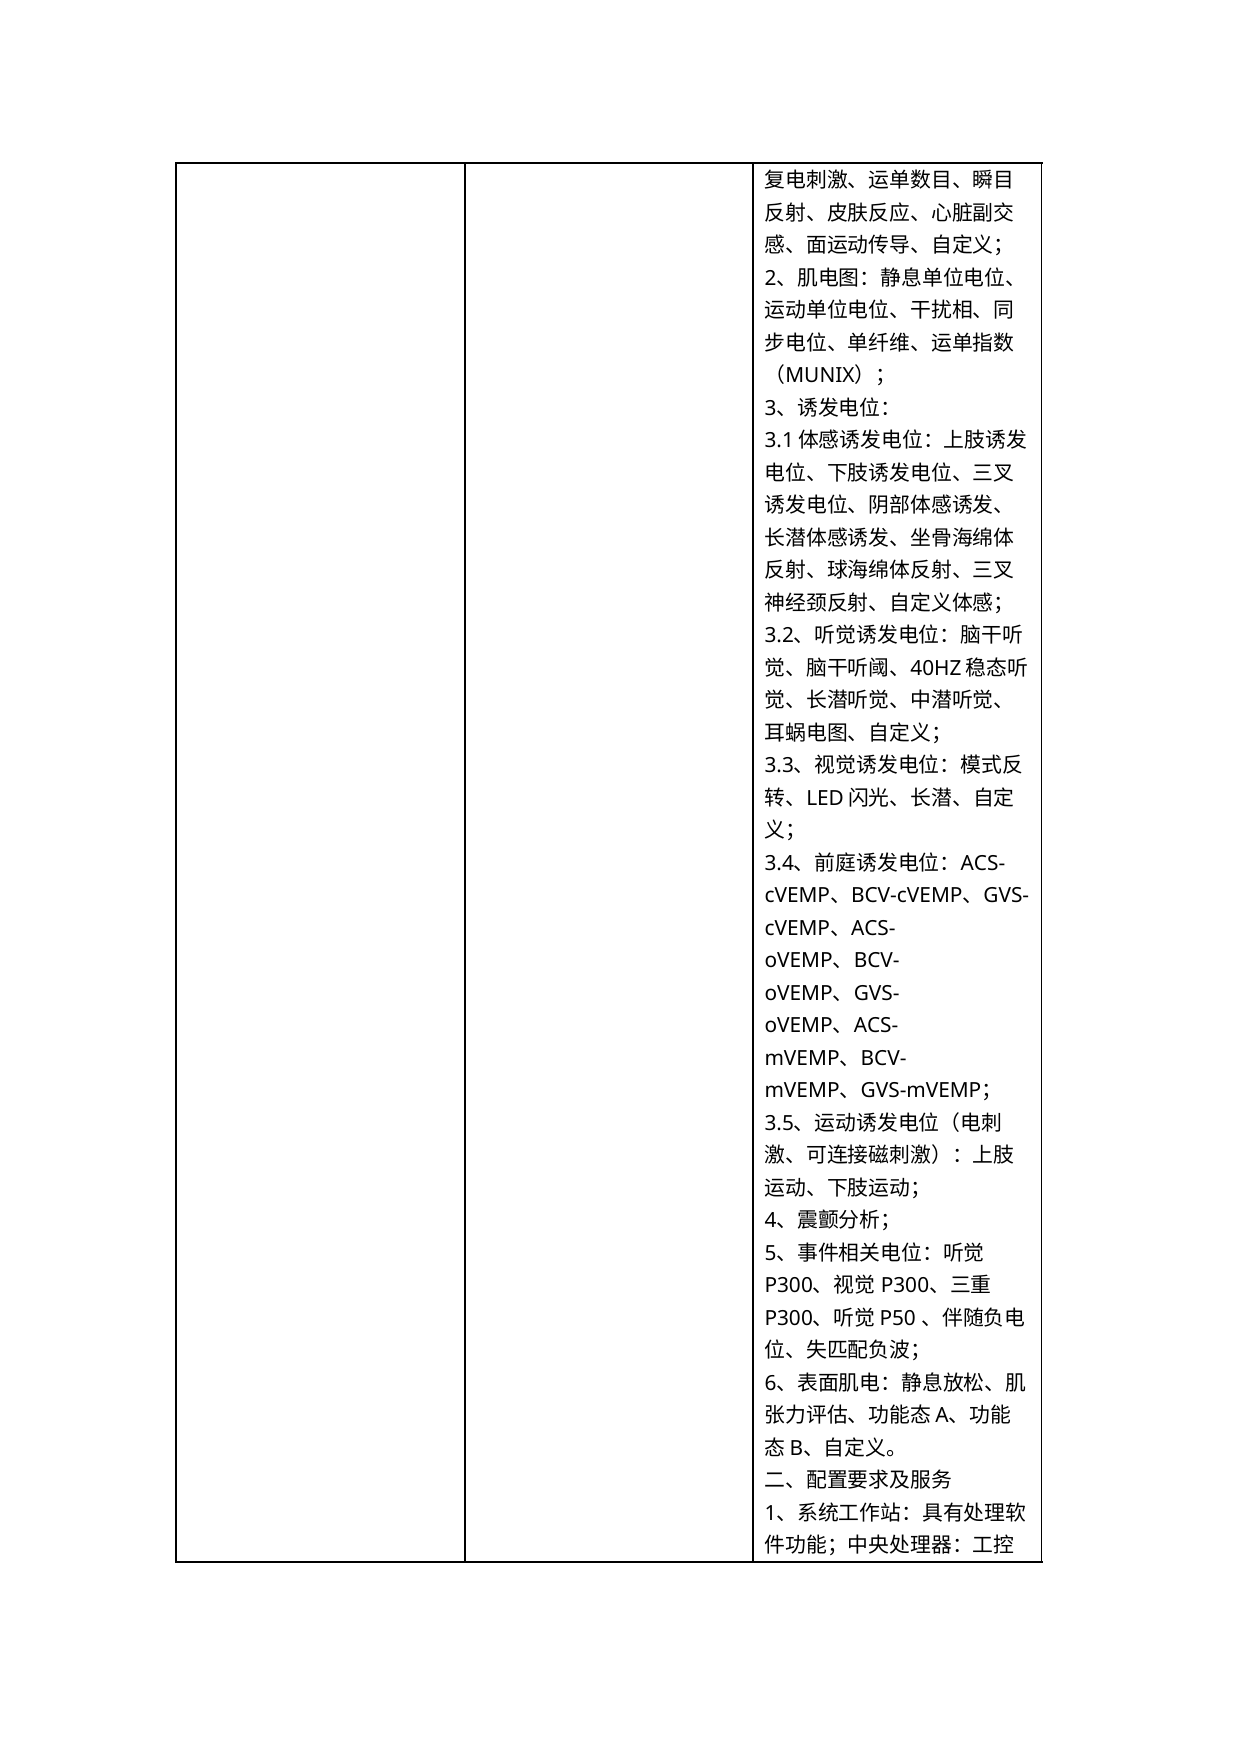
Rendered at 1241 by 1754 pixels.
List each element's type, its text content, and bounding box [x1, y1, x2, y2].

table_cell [754, 164, 1041, 1561]
table_cell [466, 164, 752, 1561]
table_cell 5 [177, 164, 464, 1561]
